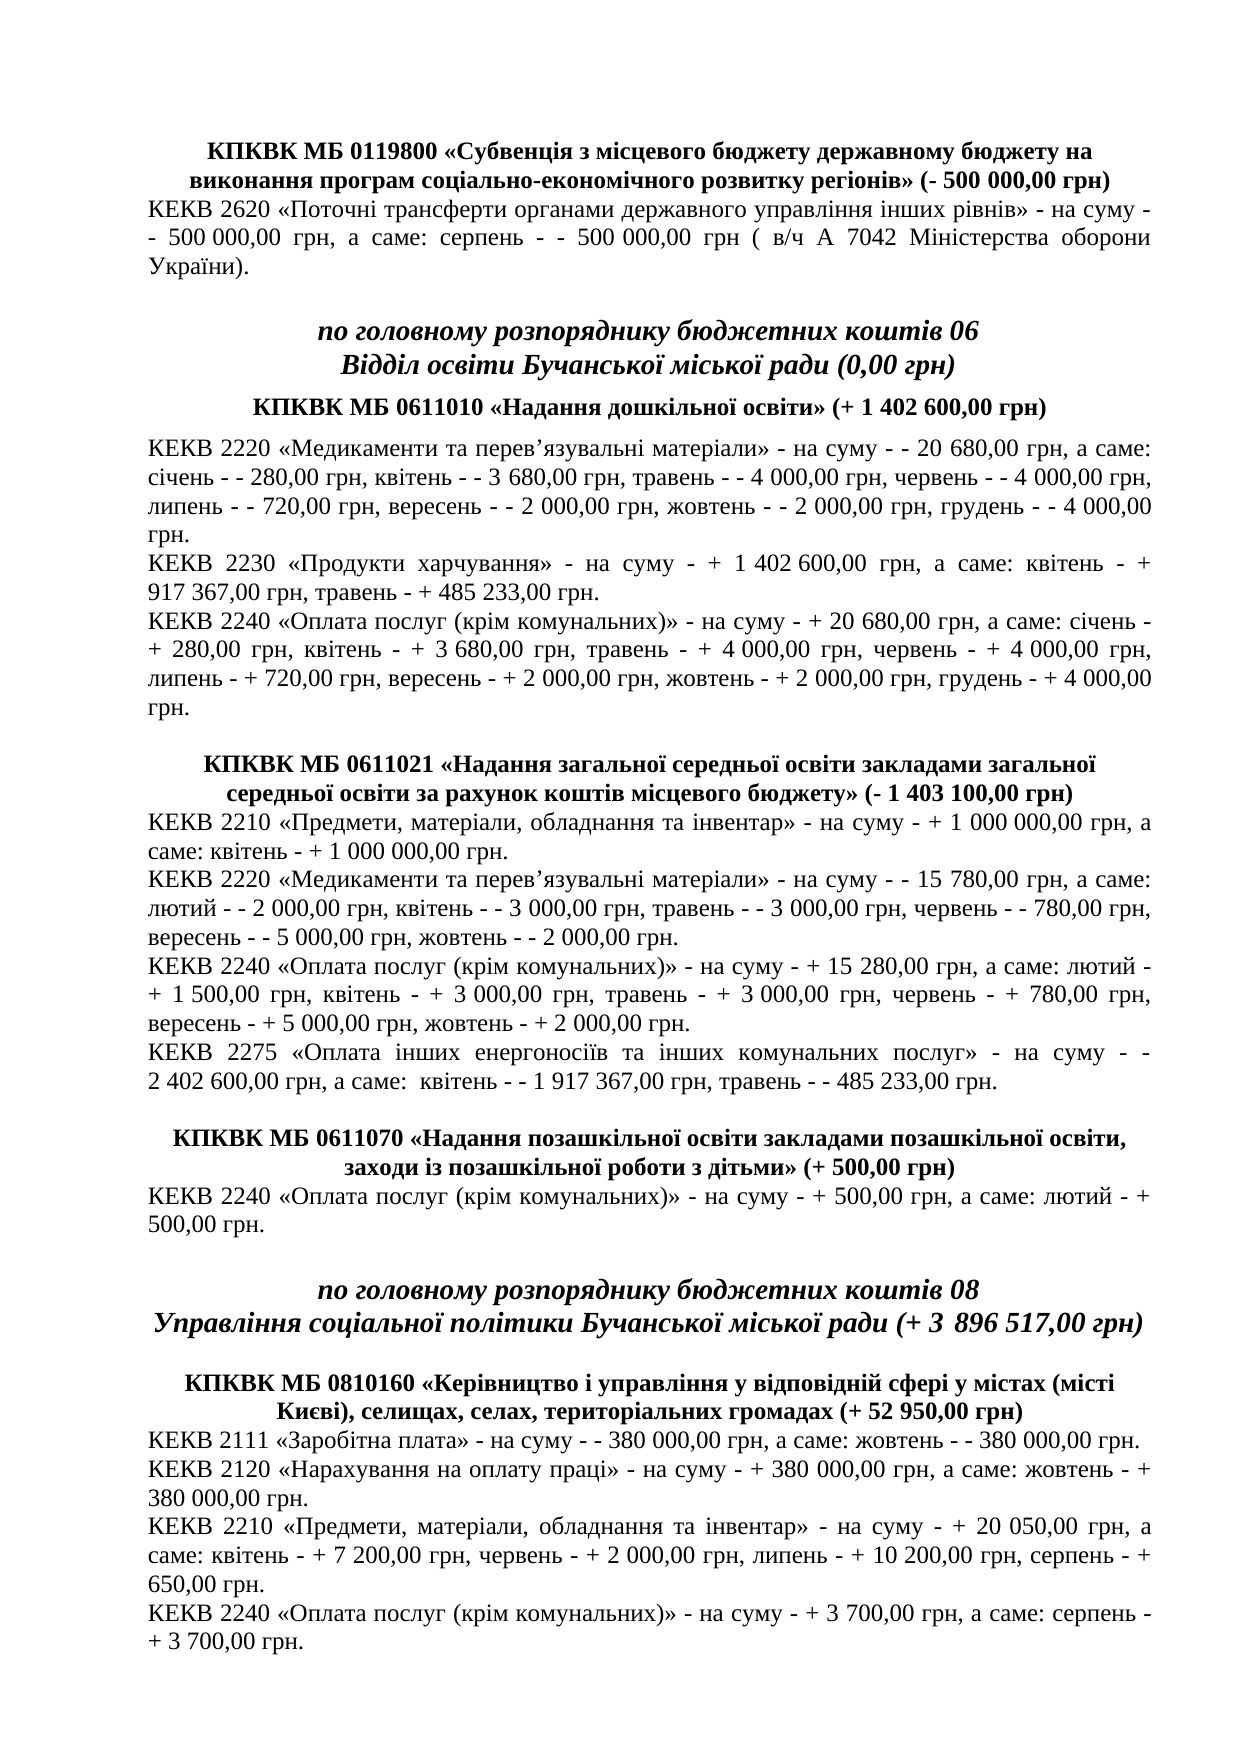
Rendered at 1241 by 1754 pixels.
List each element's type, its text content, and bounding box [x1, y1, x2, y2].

text КЕКВ 2275 «Оплата інших енергоносіїв та інших комунальних послуг» - на суму - - 2 402 600,00 грн, а саме: квітень - - 1 917 367,00 грн, травень - - 485 233,00 грн. [148, 1037, 1152, 1094]
text КЕКВ 2220 «Медикаменти та перев’язувальні матеріали» - на суму - - 20 680,00 грн, а саме: січень - - 280,00 грн, квітень - - 3 680,00 грн, травень - - 4 000,00 грн, червень - - 4 000,00 грн, липень - - 720,00 грн, вересень - - 2 000,00 грн, жовтень - - 2 000,00 грн, грудень - - 4 000,00 грн. [148, 433, 1152, 548]
text КЕКВ 2210 «Предмети, матеріали, обладнання та інвентар» - на суму - + 20 050,00 грн, а саме: квітень - + 7 200,00 грн, червень - + 2 000,00 грн, липень - + 10 200,00 грн, серпень - + 650,00 грн. [148, 1511, 1152, 1598]
text КПКВК МБ 0611070 «Надання позашкільної освіти закладами позашкільної освіти, заходи із позашкільної роботи з дітьми» (+ 500,00 грн) [148, 1123, 1152, 1181]
text КЕКВ 2210 «Предмети, матеріали, обладнання та інвентар» - на суму - + 1 000 000,00 грн, а саме: квітень - + 1 000 000,00 грн. [148, 807, 1152, 864]
text КЕКВ 2240 «Оплата послуг (крім комунальних)» - на суму - + 20 680,00 грн, а саме: січень - + 280,00 грн, квітень - + 3 680,00 грн, травень - + 4 000,00 грн, червень - + 4 000,00 грн, липень - + 720,00 грн, вересень - + 2 000,00 грн, жовтень - + 2 000,00 грн, грудень - + 4 000,00 грн. [148, 606, 1152, 721]
text КЕКВ 2620 «Поточні трансферти органами державного управління інших рівнів» - на суму - - 500 000,00 грн, а саме: серпень - - 500 000,00 грн ( в/ч А 7042 Міністерства оборони України). [148, 194, 1152, 280]
text КЕКВ 2240 «Оплата послуг (крім комунальних)» - на суму - + 3 700,00 грн, а саме: серпень - + 3 700,00 грн. [148, 1598, 1152, 1655]
text КЕКВ 2220 «Медикаменти та перев’язувальні матеріали» - на суму - - 15 780,00 грн, а саме: лютий - - 2 000,00 грн, квітень - - 3 000,00 грн, травень - - 3 000,00 грн, червень - - 780,00 грн, вересень - - 5 000,00 грн, жовтень - - 2 000,00 грн. [148, 864, 1152, 951]
text по головному розпоряднику бюджетних коштів 06 [148, 313, 1152, 347]
text КЕКВ 2240 «Оплата послуг (крім комунальних)» - на суму - + 500,00 грн, а саме: лютий - + 500,00 грн. [148, 1181, 1152, 1238]
text КЕКВ 2240 «Оплата послуг (крім комунальних)» - на суму - + 15 280,00 грн, а саме: лютий - + 1 500,00 грн, квітень - + 3 000,00 грн, травень - + 3 000,00 грн, червень - + 780,00 грн, вересень - + 5 000,00 грн, жовтень - + 2 000,00 грн. [148, 951, 1152, 1037]
text КЕКВ 2111 «Заробітна плата» - на суму - - 380 000,00 грн, а саме: жовтень - - 380 000,00 грн. [148, 1425, 1152, 1454]
text Відділ освіти Бучанської міської ради (0,00 грн) [148, 347, 1152, 381]
text КПКВК МБ 0611010 «Надання дошкільної освіти» (+ 1 402 600,00 грн) [148, 392, 1152, 421]
text КПКВК МБ 0611021 «Надання загальної середньої освіти закладами загальної середньої освіти за рахунок коштів місцевого бюджету» (- 1 403 100,00 грн) [148, 749, 1152, 807]
text КПКВК МБ 0119800 «Субвенція з місцевого бюджету державному бюджету на виконання програм соціально-економічного розвитку регіонів» (- 500 000,00 грн) [148, 136, 1152, 194]
text по головному розпоряднику бюджетних коштів 08 [148, 1272, 1152, 1305]
text Управління соціальної політики Бучанської міської ради (+ 3 896 517,00 грн) [148, 1305, 1152, 1339]
text КЕКВ 2230 «Продукти харчування» - на суму - + 1 402 600,00 грн, а саме: квітень - + 917 367,00 грн, травень - + 485 233,00 грн. [148, 548, 1152, 606]
text КЕКВ 2120 «Нарахування на оплату праці» - на суму - + 380 000,00 грн, а саме: жовтень - + 380 000,00 грн. [148, 1454, 1152, 1511]
text КПКВК МБ 0810160 «Керівництво і управління у відповідній сфері у містах (місті Києві), селищах, селах, територіальних громадах (+ 52 950,00 грн) [148, 1368, 1152, 1425]
